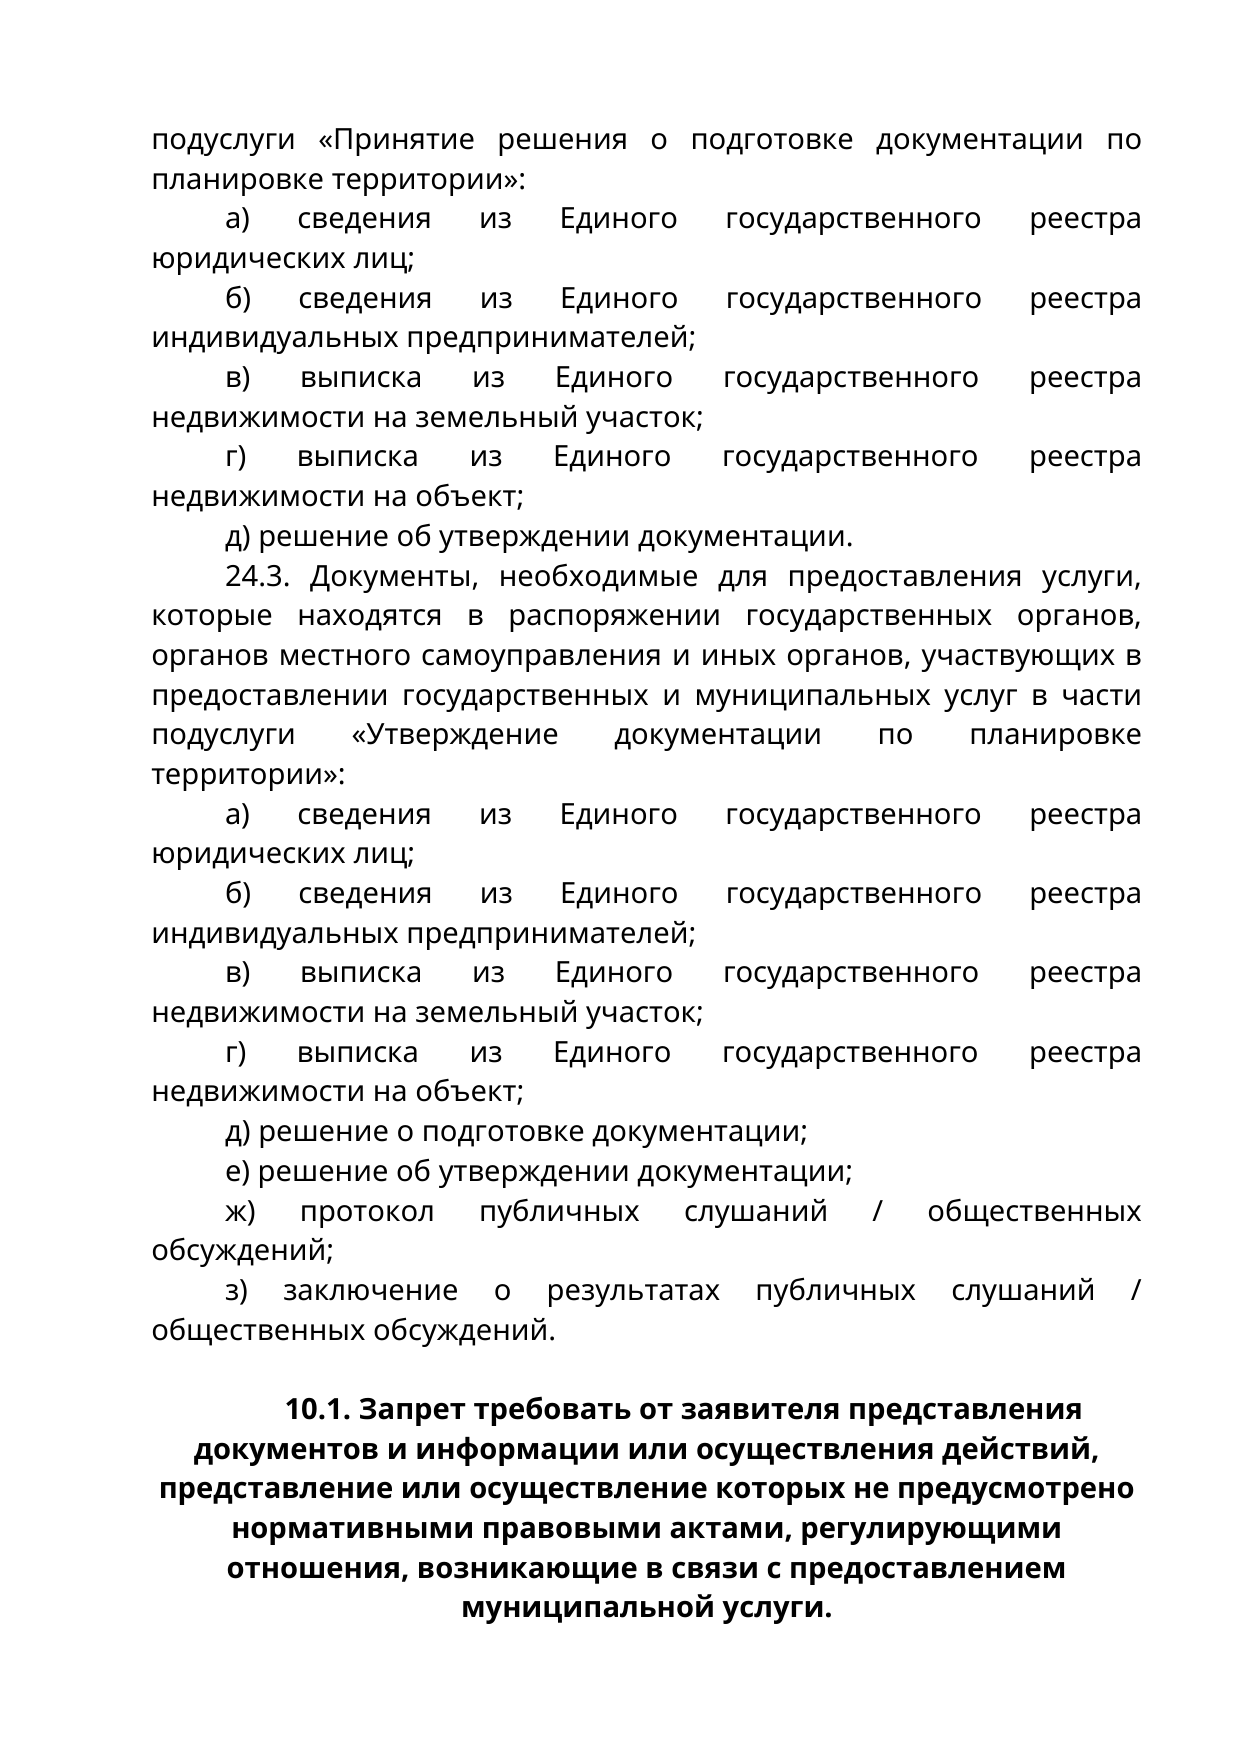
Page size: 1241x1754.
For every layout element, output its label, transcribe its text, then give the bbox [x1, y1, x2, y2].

text з) заключение о результатах публичных слушаний / общественных обсуждений. [151, 1269, 1143, 1348]
text д) решение о подготовке документации; [151, 1110, 1143, 1150]
text г) выписка из Единого государственного реестра недвижимости на объект; [151, 436, 1143, 515]
text е) решение об утверждении документации; [151, 1150, 1143, 1190]
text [151, 118, 1143, 198]
text б) сведения из Единого государственного реестра индивидуальных предпринимателей; [151, 872, 1143, 952]
text а) сведения из Единого государственного реестра юридических лиц; [151, 198, 1143, 277]
text 24.3. Документы, необходимые для предоставления услуги, которые находятся в распоряжении государственных органов, органов местного самоуправления и иных органов, участвующих в предоставлении государственных и муниципальных услуг в части подуслуги «Утверждение документации по планировке территории»: [151, 555, 1143, 793]
text д) решение об утверждении документации. [151, 515, 1143, 555]
text б) сведения из Единого государственного реестра индивидуальных предпринимателей; [151, 277, 1143, 356]
text 10.1. Запрет требовать от заявителя представления документов и информации или осуществления действий, представление или осуществление которых не предусмотрено нормативными правовыми актами, регулирующими отношения, возникающие в связи с предоставлением муниципальной услуги. [151, 1388, 1143, 1626]
text г) выписка из Единого государственного реестра недвижимости на объект; [151, 1031, 1143, 1110]
text а) сведения из Единого государственного реестра юридических лиц; [151, 793, 1143, 872]
text в) выписка из Единого государственного реестра недвижимости на земельный участок; [151, 952, 1143, 1031]
text ж) протокол публичных слушаний / общественных обсуждений; [151, 1190, 1143, 1269]
text в) выписка из Единого государственного реестра недвижимости на земельный участок; [151, 356, 1143, 436]
